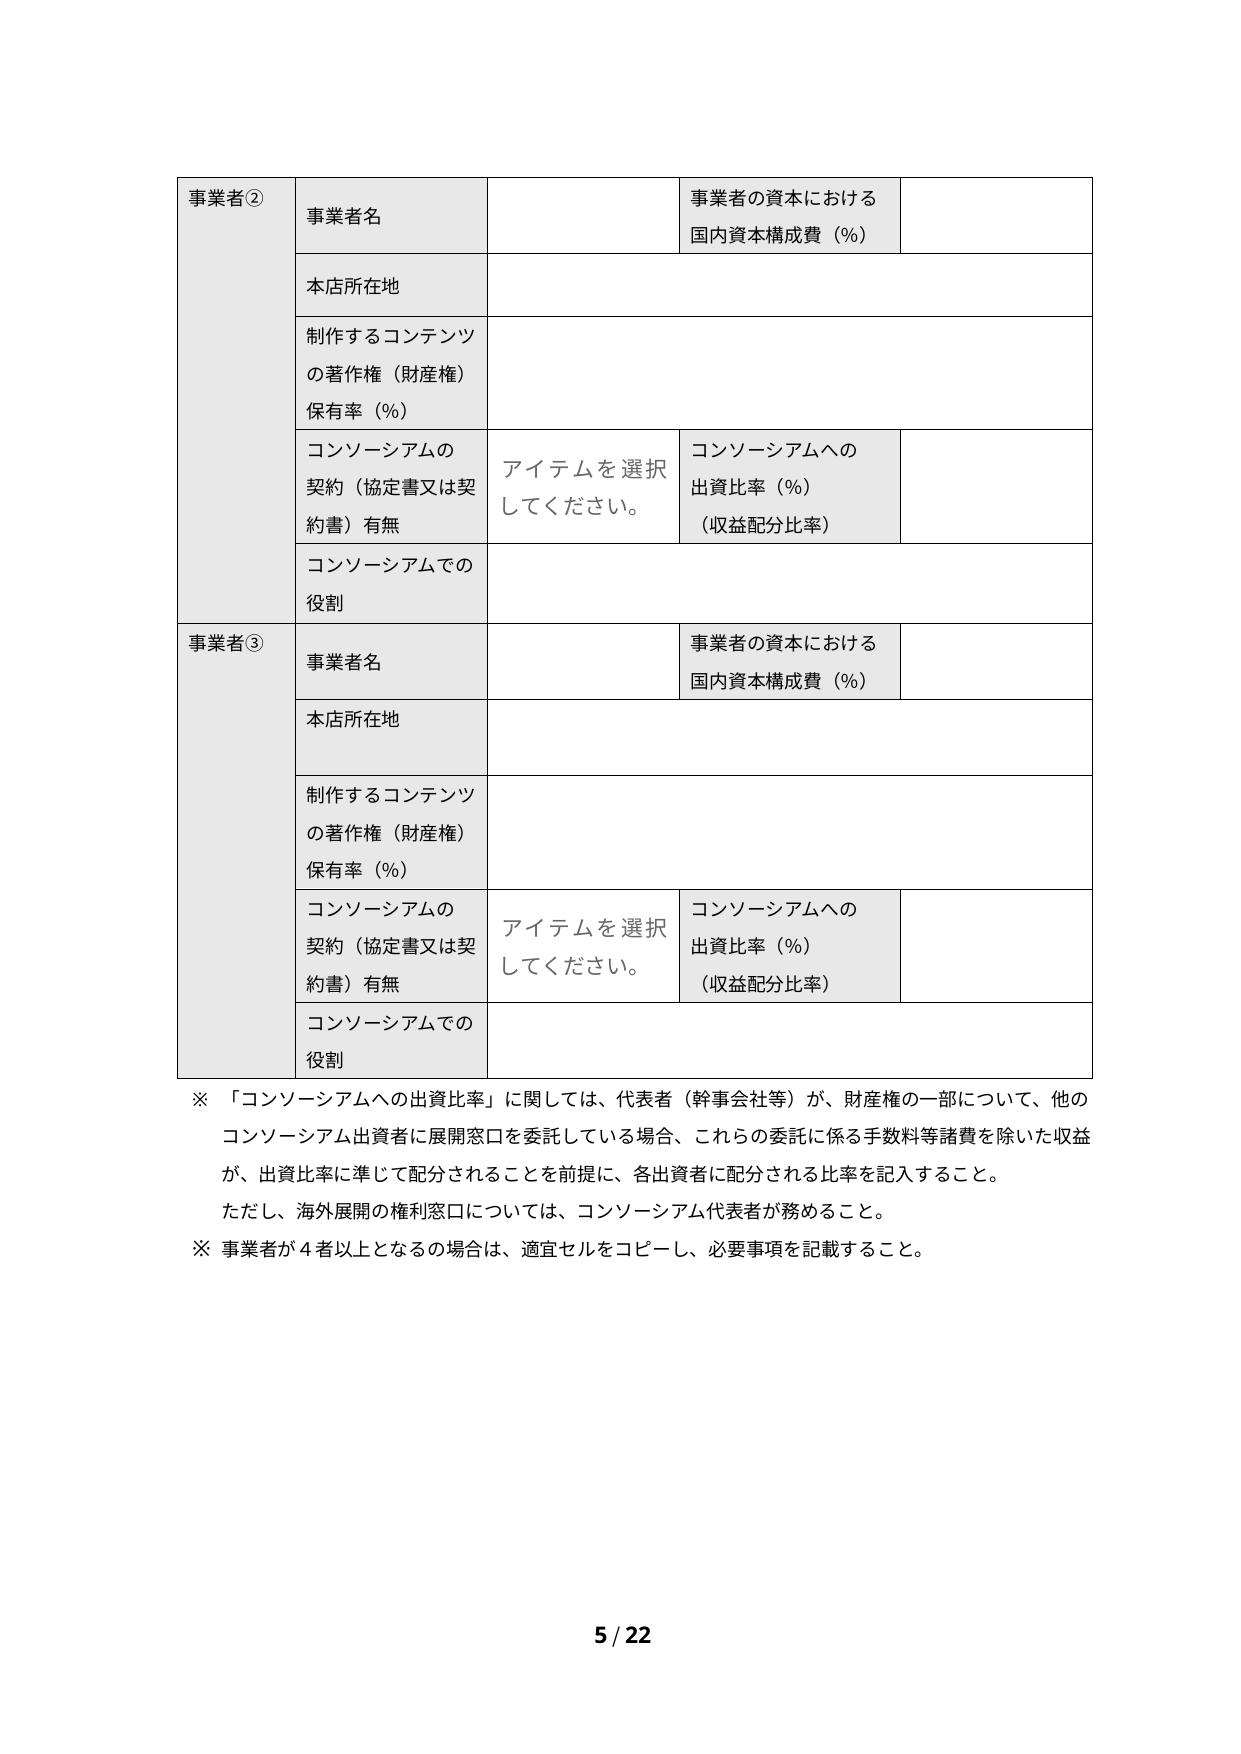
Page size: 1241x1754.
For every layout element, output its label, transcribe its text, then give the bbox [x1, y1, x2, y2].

table_cell 事業者の資本における 国内資本構成費（％） [680, 624, 900, 699]
list 「コンソーシアムへの出資比率」に関しては、代表者（幹事会社等）が、財産権の一部について、他のコンソーシアム出資者に展開窓口を委託している場合、これらの委託に係る手数料等諸費を除いた収益が、出資比率に準じて配分されることを前提に、各出資者に配分される比率を記入すること。 [192, 1079, 1092, 1192]
table_cell [488, 317, 1092, 429]
table_cell [488, 178, 679, 253]
table_cell 事業者③ [178, 624, 295, 1078]
table_cell [488, 430, 679, 543]
list ただし、海外展開の権利窓口については、コンソーシアム代表者が務めること。 [221, 1192, 1092, 1229]
table_cell [488, 544, 1092, 623]
table_cell [488, 1003, 1092, 1078]
table_cell コンソーシアムへの 出資比率（％） （収益配分比率） [680, 430, 900, 543]
table_cell 事業者名 [296, 178, 487, 253]
table_cell [488, 624, 679, 699]
table_cell [901, 890, 1092, 1002]
table_cell [901, 178, 1092, 253]
table_cell 事業者名 [296, 624, 487, 699]
table_cell [488, 776, 1092, 888]
table_cell 事業者の資本における 国内資本構成費（％） [680, 178, 900, 253]
table_cell [488, 700, 1092, 775]
table_cell コンソーシアムへの 出資比率（％） （収益配分比率） [680, 890, 900, 1002]
table_cell 本店所在地 [296, 700, 487, 775]
table_cell コンソーシアムでの 役割 [296, 544, 487, 623]
list 事業者が４者以上となるの場合は、適宜セルをコピーし、必要事項を記載すること。 [192, 1229, 1092, 1267]
table_cell [901, 430, 1092, 543]
table_cell [901, 624, 1092, 699]
table_cell [488, 890, 679, 1002]
table_cell コンソーシアムでの 役割 [296, 1003, 487, 1078]
table_cell コンソーシアムの 契約（協定書又は契約書）有無 [296, 890, 487, 1002]
table_cell 制作するコンテンツの著作権（財産権）保有率（％） [296, 776, 487, 888]
table_cell コンソーシアムの 契約（協定書又は契約書）有無 [296, 430, 487, 543]
table_cell 本店所在地 [296, 254, 487, 316]
table_cell [488, 254, 1092, 316]
table_cell 制作するコンテンツの著作権（財産権）保有率（％） [296, 317, 487, 429]
table_cell 事業者② [178, 178, 295, 623]
